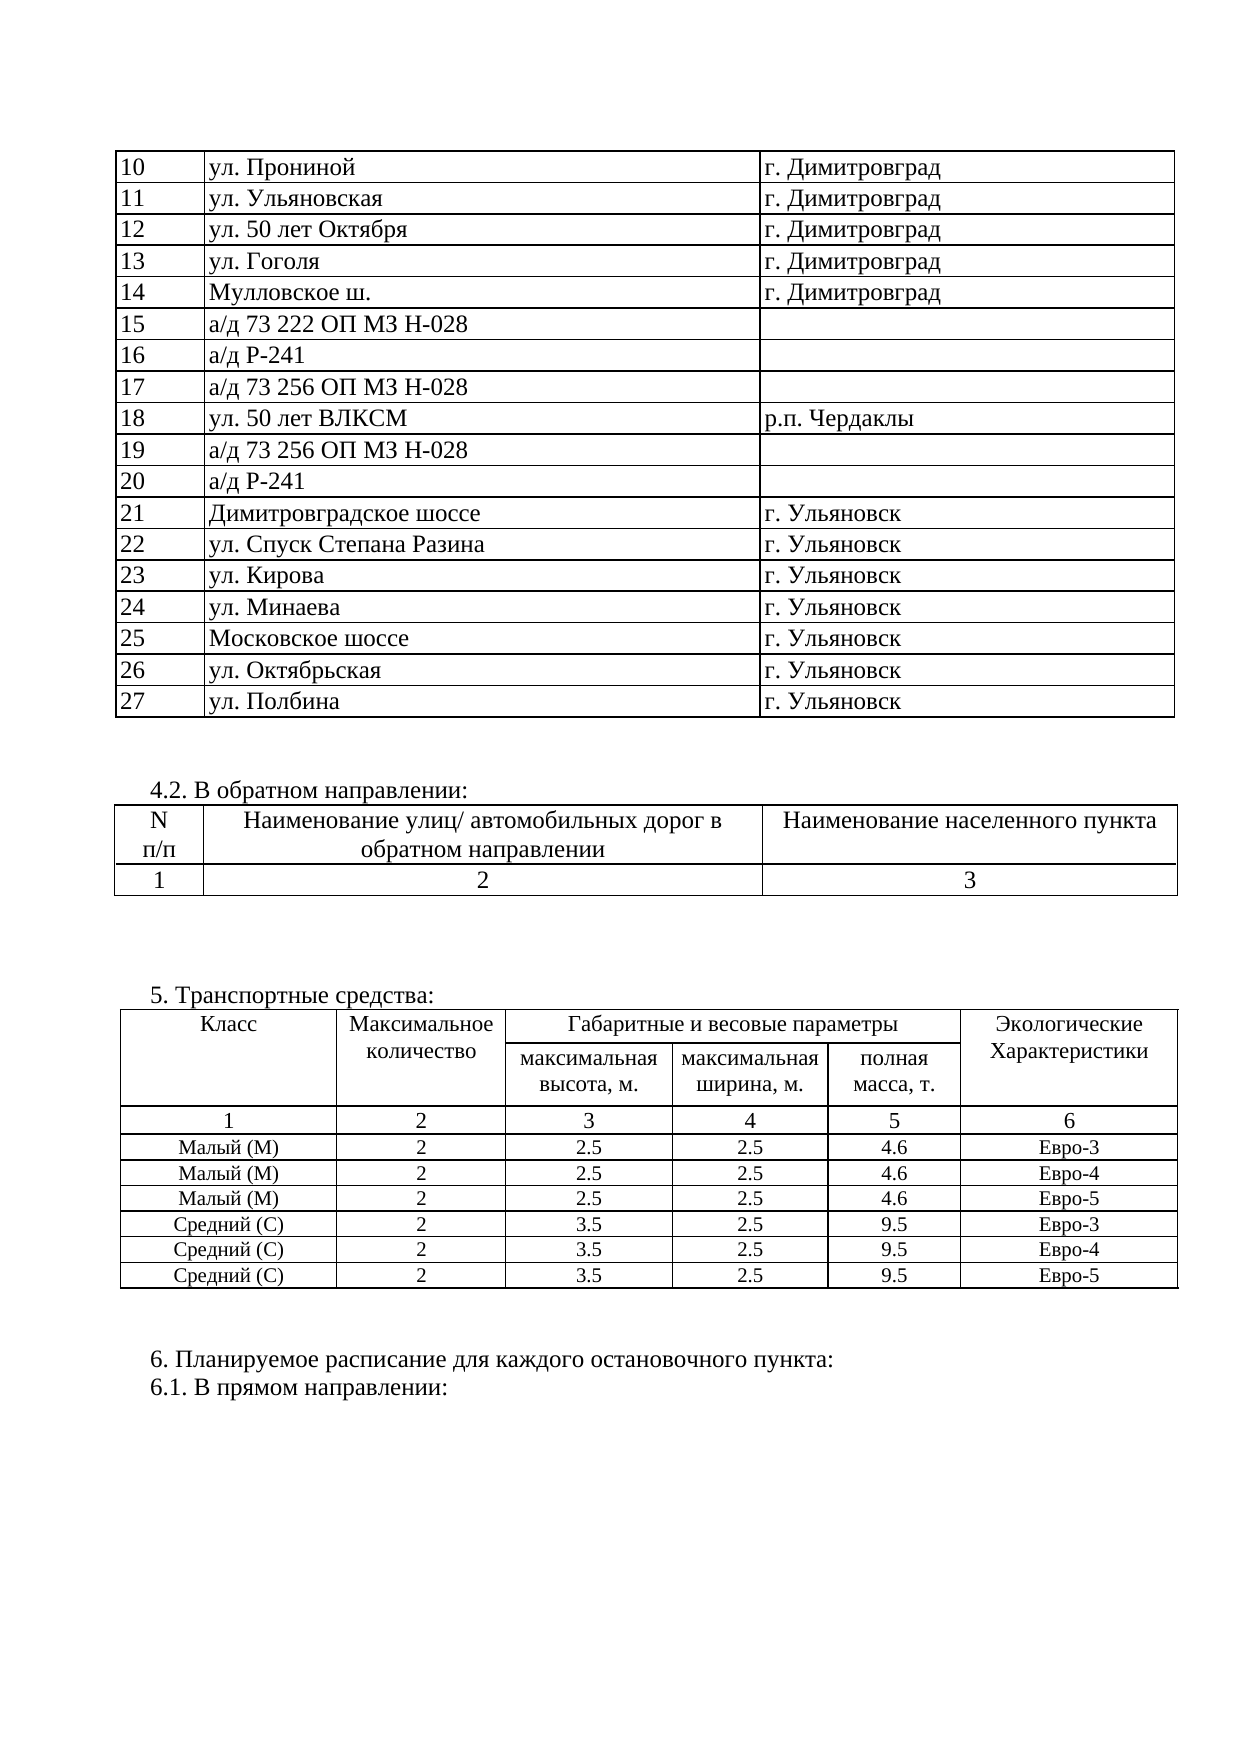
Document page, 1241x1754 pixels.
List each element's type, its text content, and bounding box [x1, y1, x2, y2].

table_cell 2 [337, 1135, 505, 1159]
table_cell г. Димитровград [761, 277, 1174, 307]
table_cell 2 [204, 865, 762, 894]
table_cell 14 [117, 277, 204, 307]
table_cell г. Ульяновск [761, 623, 1174, 653]
table_cell 3.5 [506, 1212, 672, 1236]
table_cell 3 [763, 863, 1177, 894]
table_cell ул. Октябрьская [205, 655, 759, 685]
table_cell г. Ульяновск [761, 561, 1174, 590]
table_cell 9.5 [829, 1263, 960, 1287]
table_header Класс [121, 1010, 336, 1105]
table_cell 16 [117, 340, 204, 370]
table_cell Евро-3 [961, 1135, 1177, 1159]
table_cell 2.5 [673, 1237, 827, 1261]
table_cell 12 [117, 215, 204, 244]
table_cell г. Ульяновск [761, 686, 1174, 716]
text 4.2. В обратном направлении: [150, 775, 1090, 804]
table_cell 3 [506, 1107, 672, 1133]
table_cell а/д 73 256 ОП МЗ Н-028 [205, 372, 759, 402]
table_cell [761, 435, 1174, 464]
table_cell ул. 50 лет ВЛКСМ [205, 403, 759, 433]
table_cell Евро-4 [961, 1237, 1177, 1261]
table_cell 2 [337, 1161, 505, 1184]
table_header Наименование населенного пункта [763, 806, 1177, 863]
table_cell а/д 73 222 ОП МЗ Н-028 [205, 309, 759, 339]
table_cell а/д Р-241 [205, 466, 759, 496]
table_cell 11 [117, 183, 204, 213]
table_cell 1 [115, 864, 203, 894]
table_cell 2.5 [673, 1212, 827, 1236]
table_cell 2.5 [673, 1161, 827, 1184]
table_cell 4.6 [829, 1186, 960, 1210]
table_cell г. Димитровград [761, 152, 1174, 181]
table_cell 2 [337, 1237, 505, 1261]
table_header Наименование улиц/ автомобильных дорог в обратном направлении [204, 806, 762, 863]
table_cell 19 [117, 435, 204, 464]
text 6.1. В прямом направлении: [150, 1372, 1090, 1401]
table_cell р.п. Чердаклы [761, 403, 1174, 433]
table_cell 3.5 [506, 1237, 672, 1261]
table_cell ул. Минаева [205, 592, 759, 622]
table_cell Евро-3 [961, 1212, 1177, 1236]
table_cell 15 [117, 309, 204, 339]
table_cell максимальная ширина, м. [673, 1044, 827, 1105]
table_cell а/д 73 256 ОП МЗ Н-028 [205, 435, 759, 464]
table_cell Средний (С) [121, 1237, 336, 1261]
table_cell 2.5 [673, 1186, 827, 1210]
table_cell Евро-5 [961, 1186, 1177, 1210]
table_cell 10 [117, 152, 204, 181]
table_cell ул. Спуск Степана Разина [205, 529, 759, 559]
table_cell Средний (С) [121, 1212, 336, 1236]
table_cell ул. Ульяновская [205, 183, 759, 213]
text 6. Планируемое расписание для каждого остановочного пункта: [150, 1344, 1090, 1372]
table_cell 20 [117, 466, 204, 496]
table_cell 2.5 [673, 1135, 827, 1159]
table_cell 25 [117, 623, 204, 653]
table_cell 9.5 [829, 1212, 960, 1236]
table_cell [761, 466, 1174, 496]
table_cell 4.6 [829, 1135, 960, 1159]
table_cell Мулловское ш. [205, 277, 759, 307]
table_cell ул. Полбина [205, 686, 759, 716]
table_cell 2.5 [673, 1263, 827, 1287]
table_cell 13 [117, 246, 204, 276]
table_cell ул. Кирова [205, 561, 759, 590]
table_cell [761, 340, 1174, 370]
table_cell Московское шоссе [205, 623, 759, 653]
table_cell [761, 309, 1174, 339]
table_cell Димитровградское шоссе [205, 498, 759, 527]
table_cell 21 [117, 498, 204, 527]
table_cell г. Ульяновск [761, 498, 1174, 527]
table_cell 3.5 [506, 1263, 672, 1287]
table_header N п/п [115, 806, 203, 863]
table_cell г. Ульяновск [761, 529, 1174, 559]
table_cell 6 [961, 1107, 1177, 1133]
text 5. Транспортные средства: [150, 980, 1090, 1009]
table_cell 2 [337, 1212, 505, 1236]
table_cell г. Димитровград [761, 246, 1174, 276]
table_cell 4.6 [829, 1161, 960, 1184]
table_cell 22 [117, 529, 204, 559]
table_cell ул. Гоголя [205, 246, 759, 276]
table_cell 27 [117, 686, 204, 716]
table_cell 26 [117, 655, 204, 685]
table_cell 18 [117, 403, 204, 433]
table_cell 5 [829, 1107, 960, 1133]
table_cell г. Ульяновск [761, 592, 1174, 622]
table_cell Средний (С) [121, 1263, 336, 1287]
table_cell 2.5 [506, 1161, 672, 1184]
table_cell 2 [337, 1107, 505, 1133]
table_cell 23 [117, 561, 204, 590]
table_cell 2.5 [506, 1135, 672, 1159]
table_cell г. Димитровград [761, 215, 1174, 244]
table_header Габаритные и весовые параметры [506, 1010, 960, 1042]
table_cell 9.5 [829, 1237, 960, 1261]
table_cell 17 [117, 372, 204, 402]
table_cell 4 [673, 1107, 827, 1133]
table_cell ул. 50 лет Октября [205, 215, 759, 244]
table_cell 2 [337, 1186, 505, 1210]
table_cell максимальная высота, м. [506, 1044, 672, 1105]
table_cell полная масса, т. [829, 1044, 960, 1105]
table_cell г. Димитровград [761, 183, 1174, 213]
table_cell Малый (М) [121, 1186, 336, 1210]
table_cell Малый (М) [121, 1161, 336, 1184]
table_header Максимальное количество [337, 1010, 505, 1105]
table_cell г. Ульяновск [761, 655, 1174, 685]
table_cell 2.5 [506, 1186, 672, 1210]
table_cell Евро-5 [961, 1263, 1177, 1287]
table_cell Малый (М) [121, 1135, 336, 1159]
table_cell а/д Р-241 [205, 340, 759, 370]
table_cell [761, 372, 1174, 402]
table_cell ул. Прониной [205, 152, 759, 181]
table_cell 1 [121, 1107, 336, 1133]
table_cell 24 [117, 592, 204, 622]
table_header Экологические Характеристики [961, 1010, 1177, 1105]
table_cell 2 [337, 1263, 505, 1287]
table_cell Евро-4 [961, 1161, 1177, 1184]
